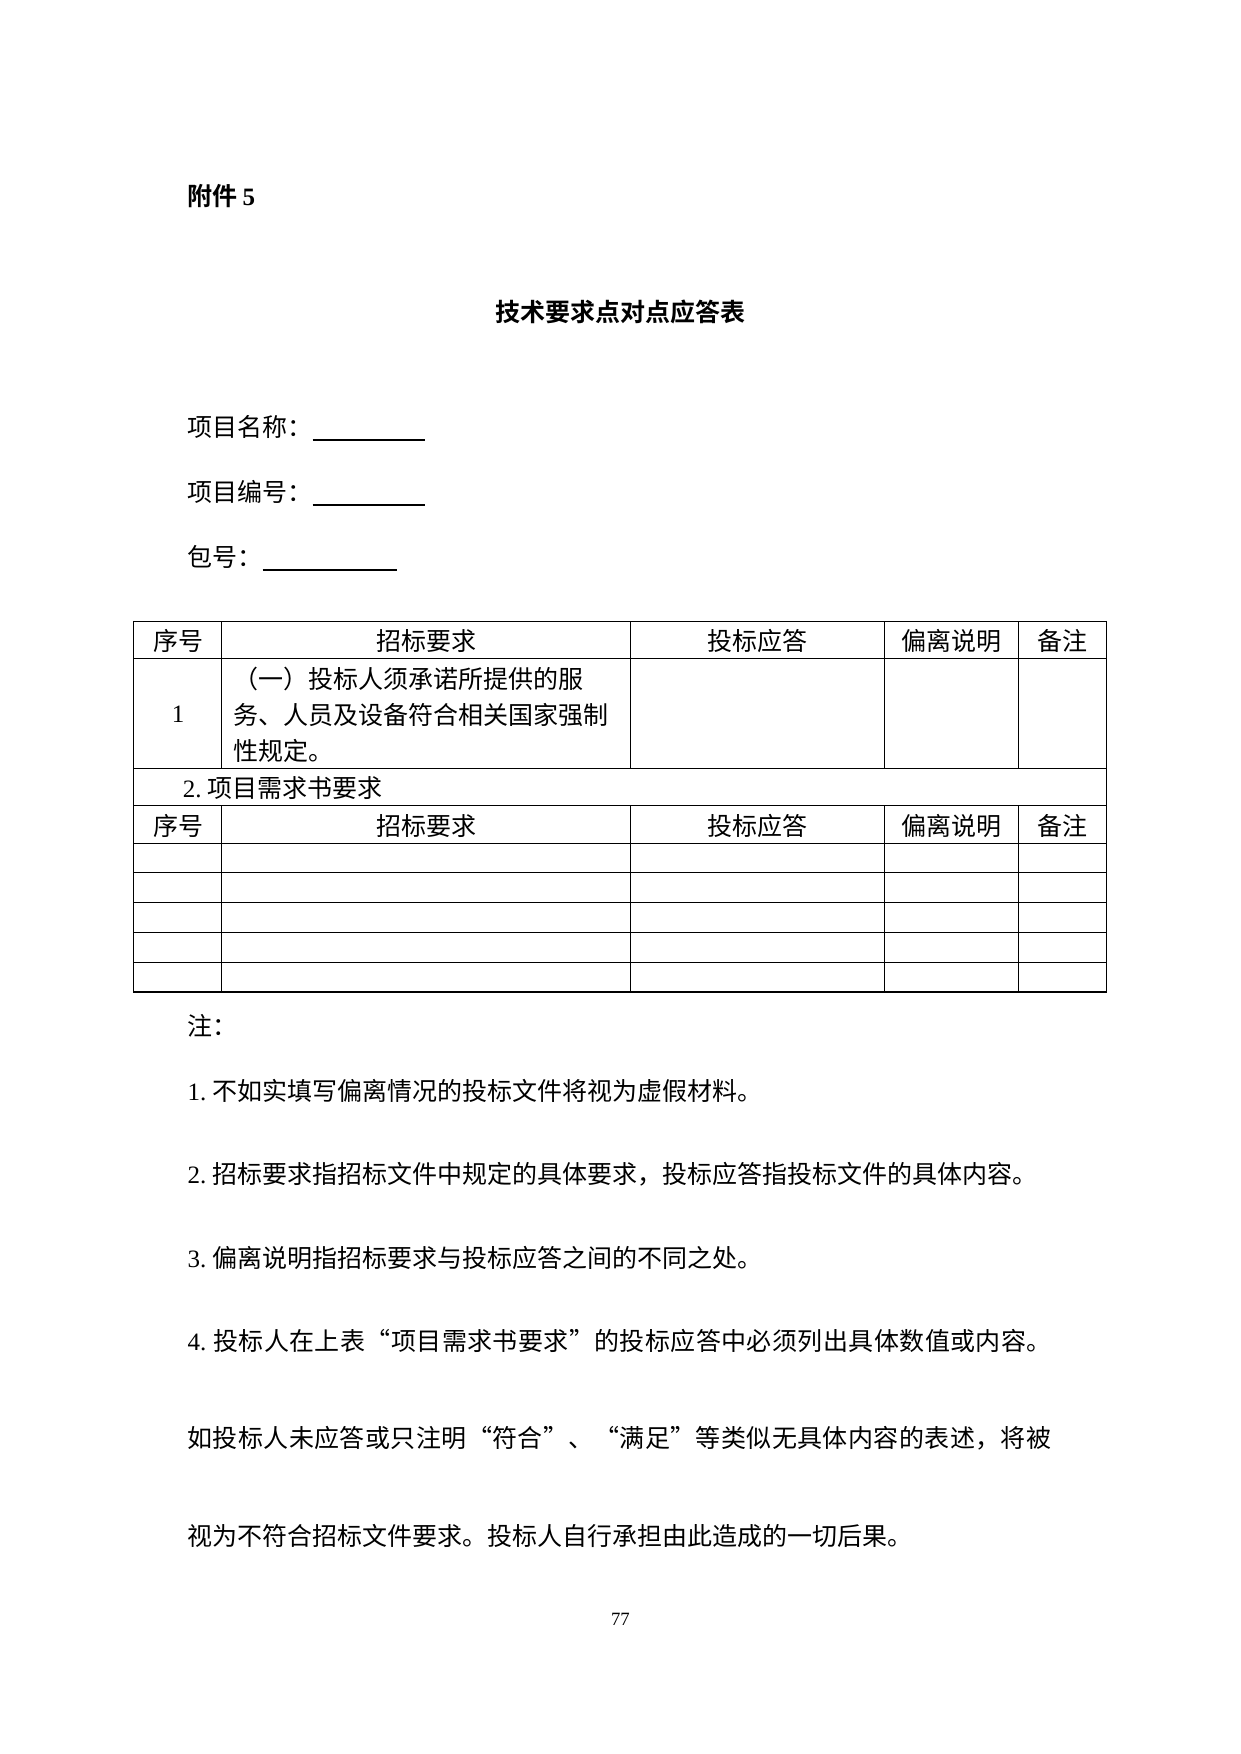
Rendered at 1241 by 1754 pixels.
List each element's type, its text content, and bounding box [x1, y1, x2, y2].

table_cell [134, 903, 221, 932]
text 1. 不如实填写偏离情况的投标文件将视为虚假材料。 [187, 1057, 1053, 1122]
table_cell [134, 844, 221, 872]
table_cell [631, 903, 884, 932]
table_cell 1 [134, 659, 221, 768]
table_cell [631, 659, 884, 768]
table_header 序号 [134, 622, 221, 658]
table_cell 投标应答 [631, 806, 884, 842]
table_cell [885, 844, 1018, 872]
text 3. 偏离说明指招标要求与投标应答之间的不同之处。 [187, 1224, 1053, 1289]
table_cell [631, 963, 884, 991]
table_cell [134, 933, 221, 962]
text 项目名称： [187, 393, 1053, 458]
table_cell [134, 963, 221, 991]
table_header 投标应答 [631, 622, 884, 658]
table_cell [631, 873, 884, 902]
text 项目编号： [187, 458, 1053, 523]
table_cell [1019, 933, 1106, 962]
table_cell [885, 933, 1018, 962]
text 注： [187, 993, 1053, 1057]
table_cell 偏离说明 [885, 806, 1018, 842]
table_cell [222, 963, 630, 991]
table_cell [885, 963, 1018, 991]
table_cell [1019, 963, 1106, 991]
table_cell 招标要求 [222, 806, 630, 842]
table_cell [1019, 659, 1106, 768]
table_cell [222, 933, 630, 962]
table_cell 备注 [1019, 806, 1106, 842]
text 包号： [187, 523, 1053, 588]
table_header 备注 [1019, 622, 1106, 658]
text 4. 投标人在上表“项目需求书要求”的投标应答中必须列出具体数值或内容。如投标人未应答或只注明“符合”、“满足”等类似无具体内容的表述，将被视为不符合招标文件要求。投标人自行承担由此造成的一切后果。 [187, 1307, 1053, 1567]
table_cell [222, 903, 630, 932]
table_cell 2. 项目需求书要求 [134, 769, 1106, 805]
table_cell [631, 933, 884, 962]
table_cell [222, 873, 630, 902]
table_cell [1019, 844, 1106, 872]
table_cell [885, 903, 1018, 932]
text 技术要求点对点应答表 [187, 278, 1053, 343]
table_cell [134, 873, 221, 902]
table_cell （一）投标人须承诺所提供的服务、人员及设备符合相关国家强制性规定。 [222, 659, 630, 768]
table_cell 序号 [134, 806, 221, 842]
table_cell [885, 659, 1018, 768]
table_header 招标要求 [222, 622, 630, 658]
table_cell [1019, 903, 1106, 932]
table_cell [1019, 873, 1106, 902]
table_cell [631, 844, 884, 872]
text 2. 招标要求指招标文件中规定的具体要求，投标应答指投标文件的具体内容。 [187, 1141, 1053, 1206]
table_cell [222, 844, 630, 872]
table_cell [885, 873, 1018, 902]
text 附件5 [187, 162, 1053, 227]
table_header 偏离说明 [885, 622, 1018, 658]
